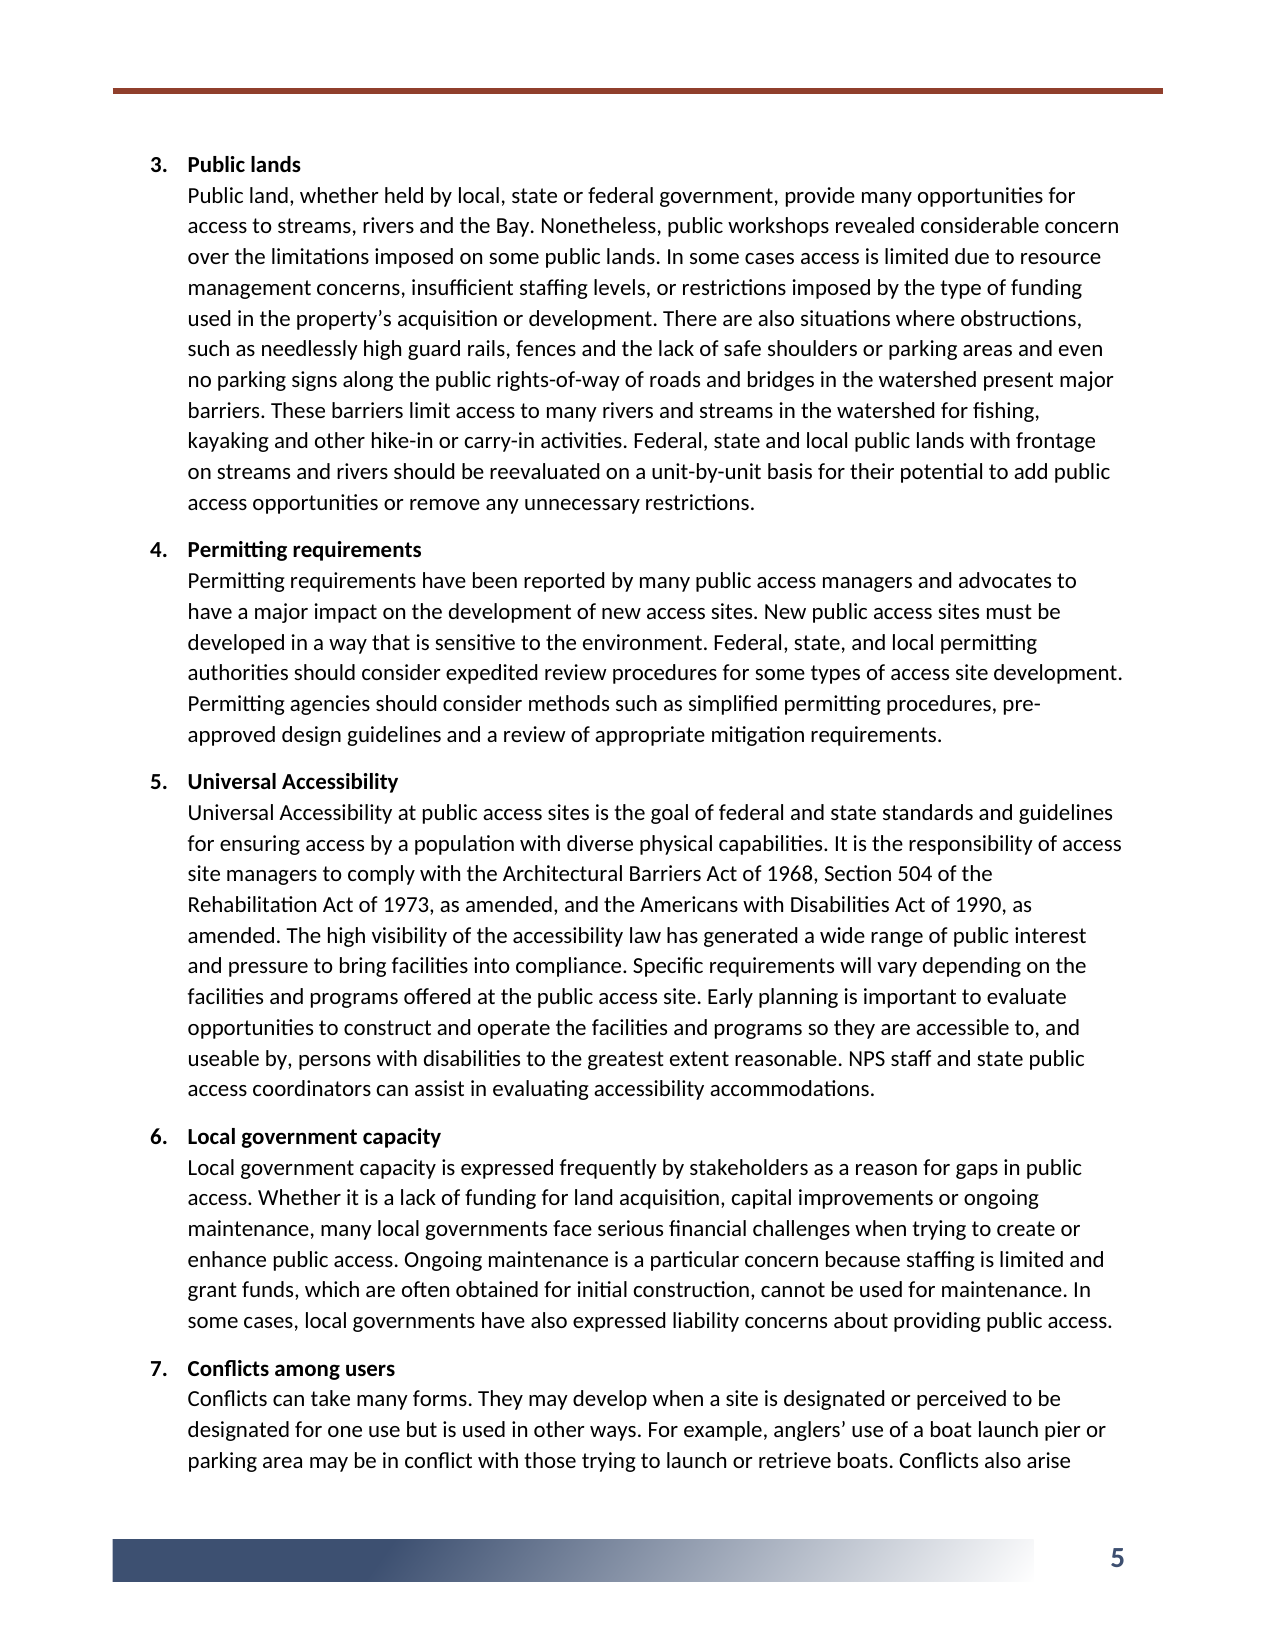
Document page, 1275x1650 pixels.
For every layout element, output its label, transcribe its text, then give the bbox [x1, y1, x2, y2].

list Public lands Public land, whether held by local, state or federal government, provide many opportunities for access to streams, rivers and the Bay. Nonetheless, public workshops revealed considerable concern over the limitations imposed on some public lands. In some cases access is limited due to resource management concerns, insufficient staffing levels, or restrictions imposed by the type of funding used in the property’s acquisition or development. There are also situations where obstructions, such as needlessly high guard rails, fences and the lack of safe shoulders or parking areas and even no parking signs along the public rights-of-way of roads and bridges in the watershed present major barriers. These barriers limit access to many rivers and streams in the watershed for fishing, kayaking and other hike-in or carry-in activities. Federal, state and local public lands with frontage on streams and rivers should be reevaluated on a unit-by-unit basis for their potential to add public access opportunities or remove any unnecessary restrictions. [150, 150, 1125, 516]
list Local government capacity Local government capacity is expressed frequently by stakeholders as a reason for gaps in public access. Whether it is a lack of funding for land acquisition, capital improvements or ongoing maintenance, many local governments face serious financial challenges when trying to create or enhance public access. Ongoing maintenance is a particular concern because staffing is limited and grant funds, which are often obtained for initial construction, cannot be used for maintenance. In some cases, local governments have also expressed liability concerns about providing public access. [150, 1122, 1125, 1334]
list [150, 1354, 1125, 1474]
list Universal Accessibility Universal Accessibility at public access sites is the goal of federal and state standards and guidelines for ensuring access by a population with diverse physical capabilities. It is the responsibility of access site managers to comply with the Architectural Barriers Act of 1968, Section 504 of the Rehabilitation Act of 1973, as amended, and the Americans with Disabilities Act of 1990, as amended. The high visibility of the accessibility law has generated a wide range of public interest and pressure to bring facilities into compliance. Specific requirements will vary depending on the facilities and programs offered at the public access site. Early planning is important to evaluate opportunities to construct and operate the facilities and programs so they are accessible to, and useable by, persons with disabilities to the greatest extent reasonable. NPS staff and state public access coordinators can assist in evaluating accessibility accommodations. [150, 767, 1125, 1102]
list Permitting requirements Permitting requirements have been reported by many public access managers and advocates to have a major impact on the development of new access sites. New public access sites must be developed in a way that is sensitive to the environment. Federal, state, and local permitting authorities should consider expedited review procedures for some types of access site development. Permitting agencies should consider methods such as simplified permitting procedures, pre-approved design guidelines and a review of appropriate mitigation requirements. [150, 535, 1125, 748]
